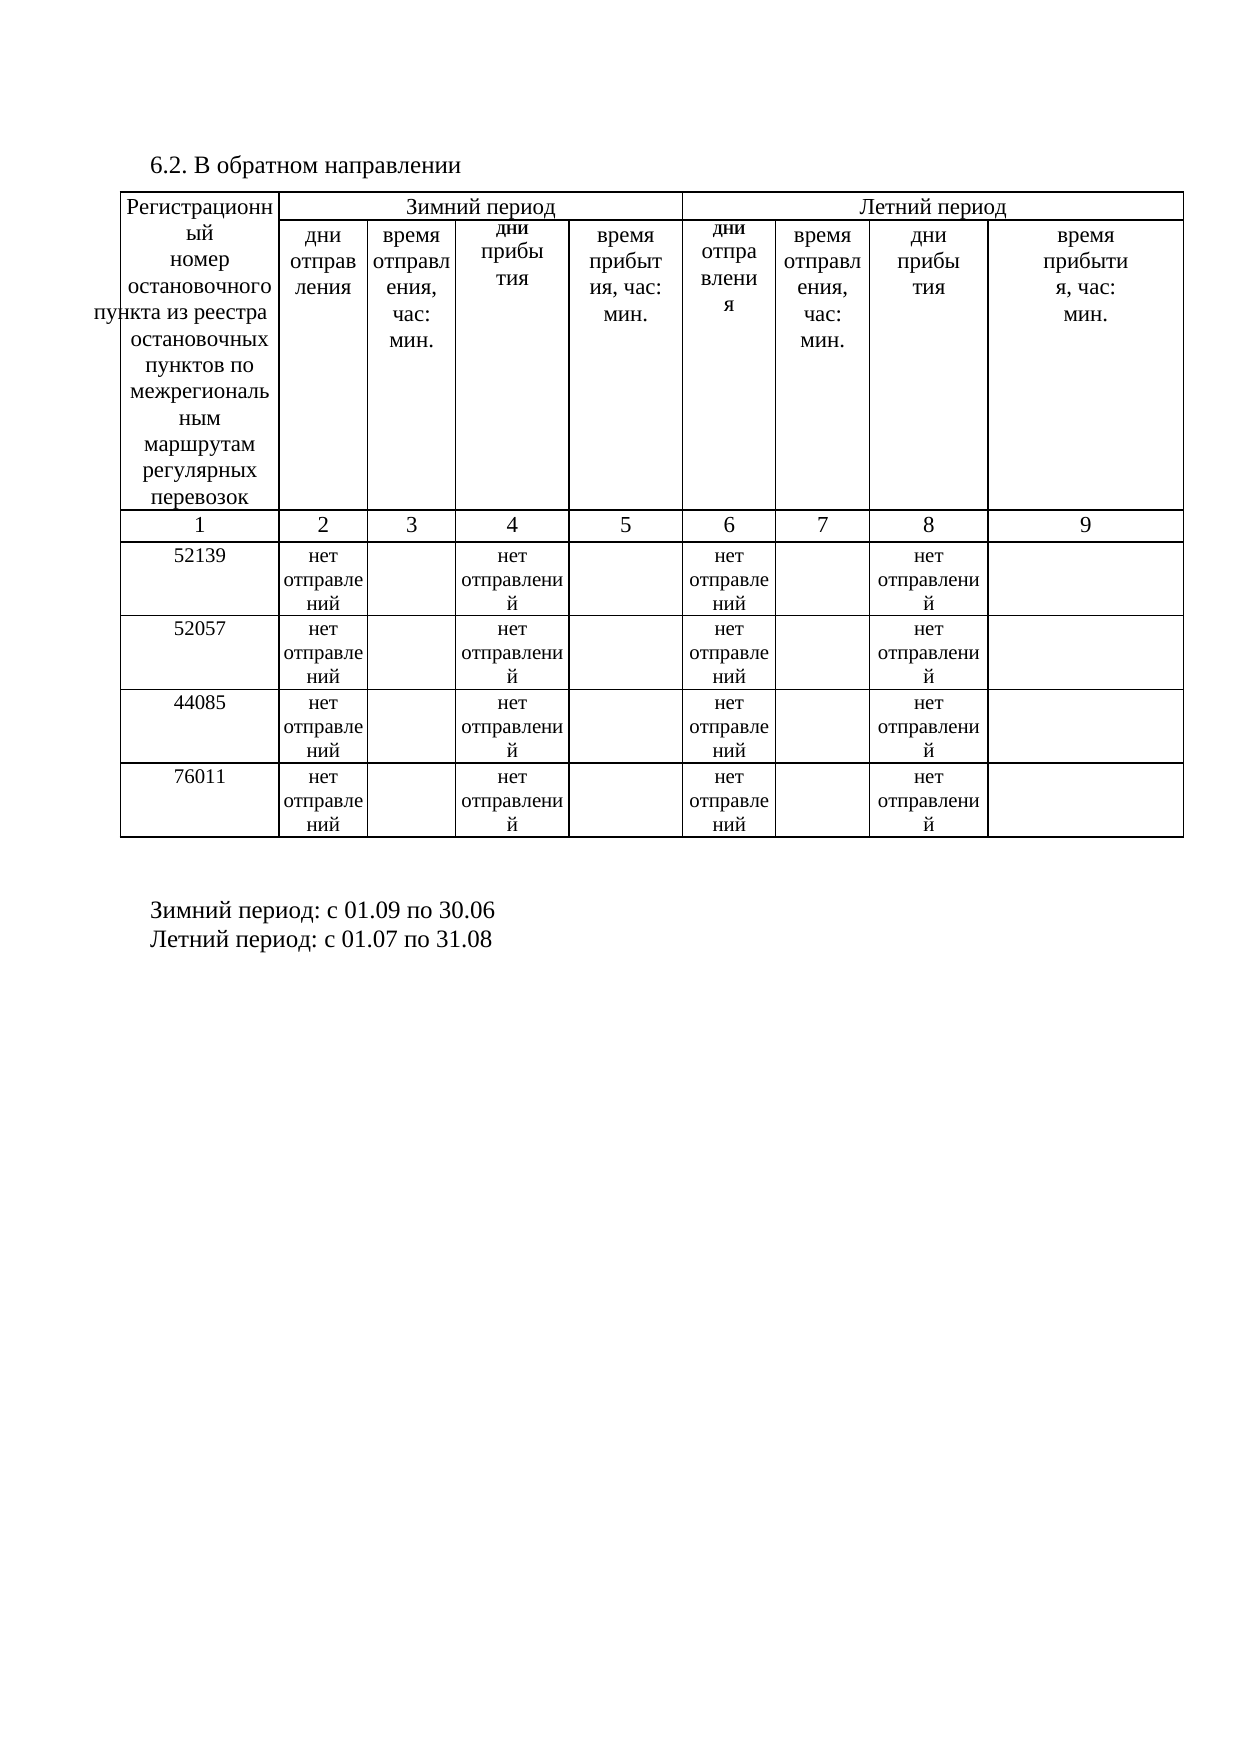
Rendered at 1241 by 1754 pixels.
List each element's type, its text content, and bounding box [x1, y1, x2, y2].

table_cell дни прибы тия [870, 221, 987, 509]
table_cell ДНИ прибы тия [456, 221, 568, 509]
table_cell 3 [368, 511, 455, 541]
table_cell нет отправлений [683, 690, 775, 762]
table_cell нет отправлений [456, 543, 568, 615]
table_cell нет отправлений [870, 543, 987, 615]
table_cell нет отправлений [456, 616, 568, 688]
table_cell ДНИ отпра влени я [683, 221, 775, 509]
table_cell нет отправлений [456, 690, 568, 762]
table_cell [368, 543, 455, 615]
table_cell [368, 690, 455, 762]
table_cell [776, 690, 869, 762]
table_cell 1 [121, 511, 278, 541]
table_cell нет отправлений [280, 616, 367, 688]
table_cell дни отправ ления [280, 221, 367, 509]
table_cell 44085 [121, 690, 278, 762]
table_cell [989, 543, 1183, 615]
table_cell [368, 616, 455, 688]
table_cell [989, 690, 1183, 762]
table_cell 52057 [121, 616, 278, 688]
table_header Летний период [683, 193, 1183, 219]
table_cell [989, 616, 1183, 688]
table_cell 76011 [121, 764, 278, 836]
table_cell нет отправлений [870, 616, 987, 688]
text Летний период: с 01.07 по 31.08 [150, 924, 1090, 952]
table_cell нет отправлений [280, 543, 367, 615]
table_cell [368, 764, 455, 836]
table_cell 9 [989, 511, 1183, 541]
table_cell [989, 764, 1183, 836]
table_cell [776, 764, 869, 836]
table_cell нет отправлений [683, 616, 775, 688]
table_cell [570, 616, 682, 688]
table_cell время прибыт ия, час: мин. [570, 221, 682, 509]
table_cell нет отправлений [683, 543, 775, 615]
table_cell 6 [683, 511, 775, 541]
table_cell 5 [570, 511, 682, 541]
table_cell время отправл ения, час: мин. [368, 221, 455, 509]
table_cell 7 [776, 511, 869, 541]
table_cell 2 [280, 511, 367, 541]
table_cell [570, 764, 682, 836]
text 6.2. В обратном направлении [150, 150, 1090, 179]
text Зимний период: с 01.09 по 30.06 [150, 895, 1090, 924]
table_cell нет отправлений [280, 764, 367, 836]
table_cell нет отправлений [456, 764, 568, 836]
table_cell нет отправлений [870, 764, 987, 836]
table_cell 8 [870, 511, 987, 541]
table_cell [776, 616, 869, 688]
table_cell [570, 690, 682, 762]
table_cell нет отправлений [683, 764, 775, 836]
table_cell нет отправлений [280, 690, 367, 762]
table_cell нет отправлений [870, 690, 987, 762]
table_cell [776, 543, 869, 615]
table_cell время прибыти я, час: мин. [989, 221, 1183, 509]
table_cell время отправл ения, час: мин. [776, 221, 869, 509]
table_header Зимний период [280, 193, 682, 219]
table_cell 4 [456, 511, 568, 541]
table_cell [570, 543, 682, 615]
table_header Регистрационный номер остановочного пункта из реестра остановочных пунктов по межрегиональным маршрутам регулярных перевозок [121, 193, 278, 509]
table_cell 52139 [121, 543, 278, 615]
